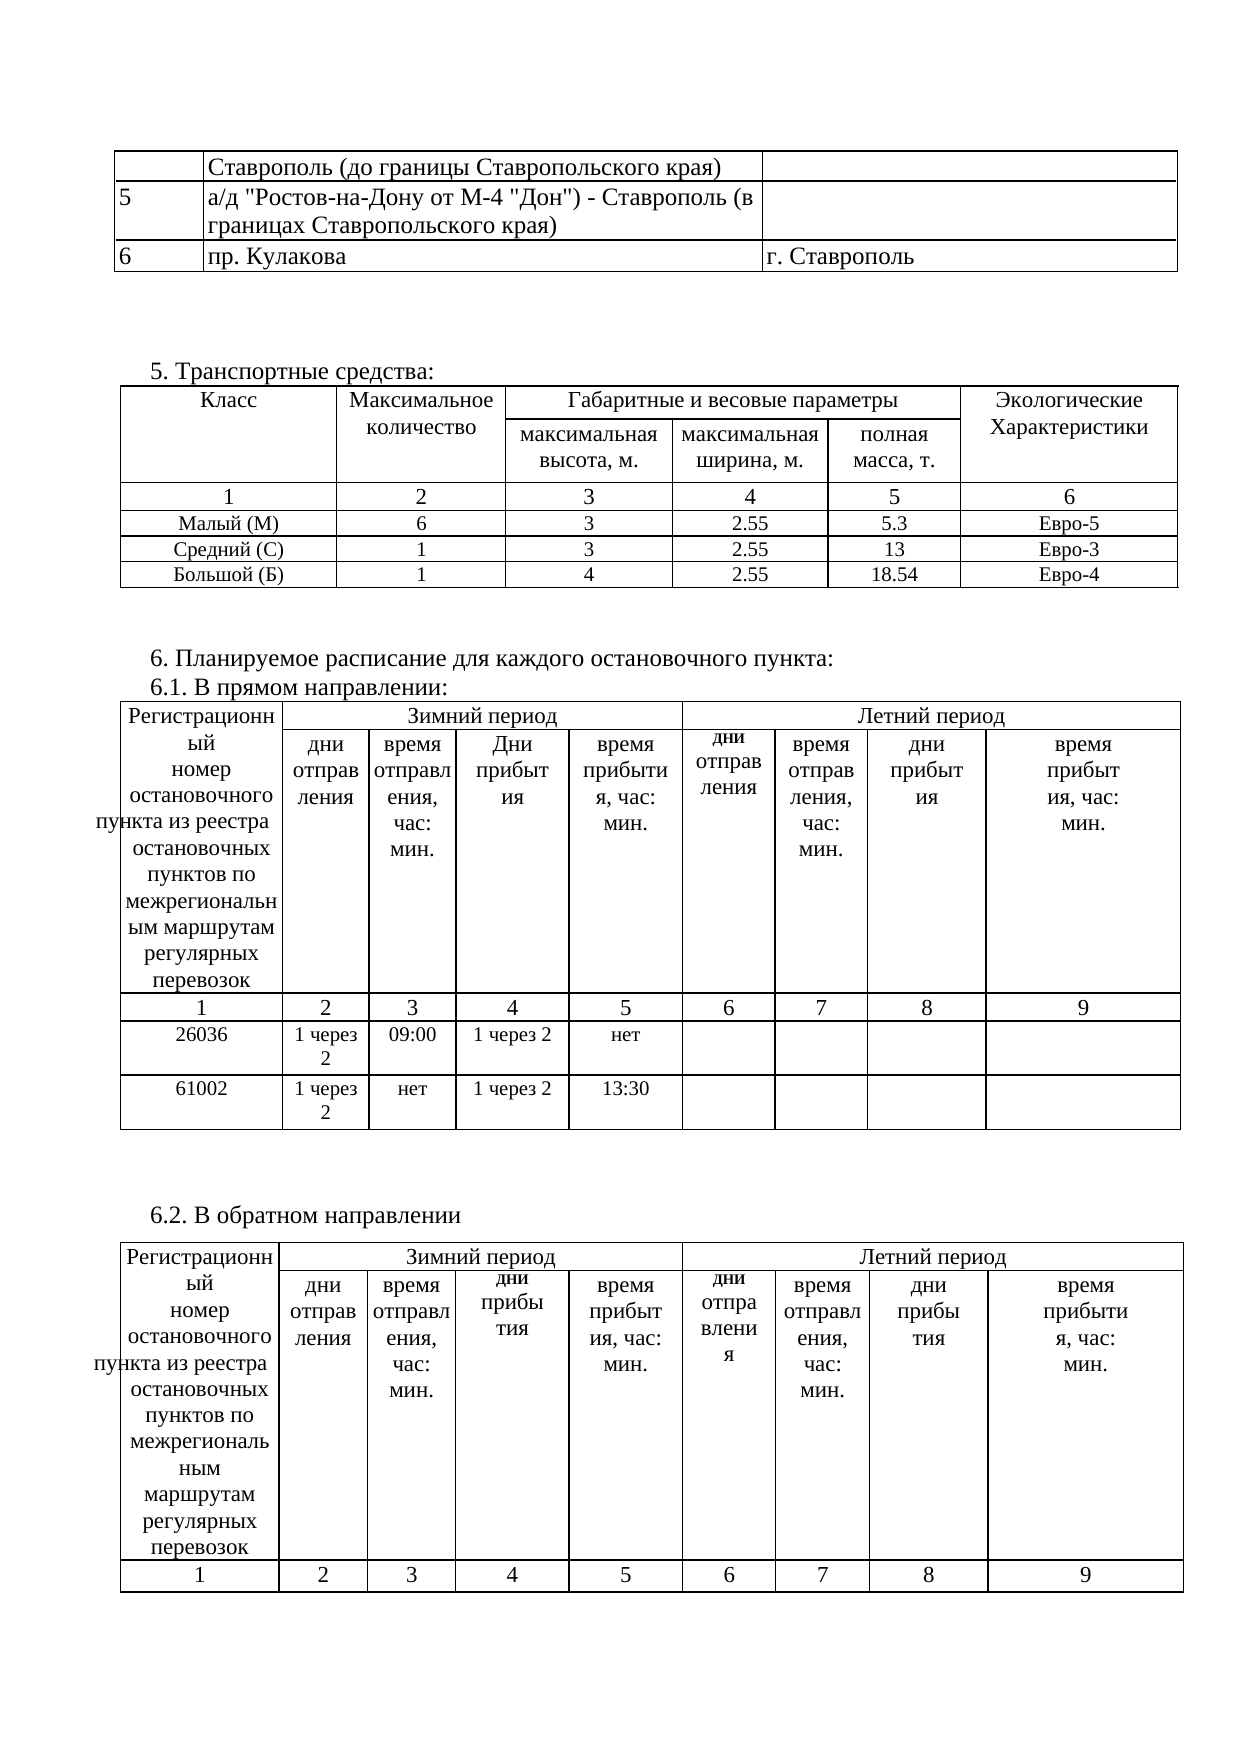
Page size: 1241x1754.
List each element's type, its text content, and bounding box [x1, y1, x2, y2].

table_cell 61002 [121, 1076, 282, 1129]
table_cell Средний (С) [121, 537, 336, 561]
table_cell 5.3 [829, 511, 960, 535]
table_cell Евро-5 [961, 511, 1177, 535]
table_cell 6 [115, 240, 203, 271]
table_cell 3 [506, 483, 672, 509]
table_cell 1 [337, 537, 505, 561]
table_cell 5 [115, 181, 203, 239]
text 6.1. В прямом направлении: [150, 672, 1090, 701]
table_cell 3 [506, 511, 672, 535]
table_header Зимний период [283, 702, 682, 728]
table_cell 2 [280, 1561, 367, 1591]
table_cell 8 [868, 994, 985, 1020]
table_cell г. Ставрополь [763, 239, 1177, 271]
table_cell 13:30 [570, 1076, 682, 1129]
table_cell 2 [337, 483, 505, 509]
table_cell время отправл ения, час: мин. [368, 1271, 455, 1559]
table_cell [776, 1076, 867, 1129]
table_cell [987, 1076, 1180, 1129]
table_cell 1 через 2 [457, 1022, 568, 1074]
table_cell 4 [115, 152, 203, 180]
table_cell 1 [337, 562, 505, 586]
table_header Экологические Характеристики [961, 387, 1177, 482]
table_cell Дни прибыт ия [457, 730, 568, 992]
table_cell [683, 1076, 774, 1129]
table_cell 09:00 [370, 1022, 455, 1074]
table_cell 9 [989, 1561, 1183, 1591]
table_cell [763, 180, 1177, 239]
table_cell 2.55 [673, 537, 827, 561]
table_cell [776, 1022, 867, 1074]
table_cell дни отправ ления [283, 730, 368, 992]
table_cell дни прибыт ия [868, 730, 985, 992]
table_cell Евро-3 [961, 537, 1177, 561]
table_cell полная масса, т. [829, 420, 960, 482]
table_cell время отправ ления, час: мин. [776, 730, 867, 992]
table_cell 5 [570, 1561, 682, 1591]
table_cell ДНИ отпра влени я [683, 1271, 775, 1559]
table_header Максимальное количество [337, 387, 505, 482]
table_cell Евро-4 [961, 562, 1177, 586]
table_cell [868, 1022, 985, 1074]
table_cell время прибыт ия, час: мин. [987, 730, 1180, 992]
table_cell время отправл ения, час: мин. [370, 730, 455, 992]
table_cell дни отправ ления [280, 1271, 367, 1559]
table_header Летний период [683, 702, 1180, 728]
table_cell максимальная ширина, м. [673, 420, 827, 482]
table_cell 7 [776, 994, 867, 1020]
table_cell максимальная высота, м. [506, 420, 672, 482]
table_header Зимний период [280, 1243, 682, 1269]
table_cell [763, 152, 1177, 180]
table_cell ДНИ отправ ления [683, 730, 774, 992]
table_cell время прибыт ия, час: мин. [570, 1271, 682, 1559]
table_cell 5 [829, 483, 960, 509]
table_cell 2.55 [673, 511, 827, 535]
table_cell 2 [283, 994, 368, 1020]
table_cell 4 [457, 994, 568, 1020]
table_cell [683, 1022, 774, 1074]
table_cell а/д "Ростов-на-Дону от М-4 "Дон") - Ставрополь (в границах Ставропольского края) [204, 182, 762, 239]
table_cell 6 [683, 994, 774, 1020]
table_cell Малый (М) [121, 511, 336, 535]
table_cell 6 [961, 483, 1177, 509]
table_cell время прибыти я, час: мин. [570, 730, 682, 992]
table_cell 1 через 2 [283, 1022, 368, 1074]
table_cell 2.55 [673, 562, 827, 586]
table_cell [868, 1076, 985, 1129]
table_cell [987, 1022, 1180, 1074]
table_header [121, 1243, 278, 1559]
table_cell 13 [829, 537, 960, 561]
table_cell нет [370, 1076, 455, 1129]
table_cell 1 через 2 [283, 1076, 368, 1129]
table_cell 1 через 2 [457, 1076, 568, 1129]
table_cell дни прибы тия [870, 1271, 987, 1559]
table_cell 4 [456, 1561, 568, 1591]
table_header Класс [121, 387, 336, 482]
table_cell время прибыти я, час: мин. [989, 1271, 1183, 1559]
table_cell 18.54 [829, 562, 960, 586]
table_cell 8 [870, 1561, 987, 1591]
table_cell 1 [121, 1561, 278, 1591]
table_cell нет [570, 1022, 682, 1074]
text 5. Транспортные средства: [150, 356, 1090, 385]
table_header Регистрационный номер остановочного пункта из реестра остановочных пунктов по межрегиональным маршрутам регулярных перевозок [121, 702, 282, 992]
table_cell 1 [121, 483, 336, 509]
table_cell 1 [121, 994, 282, 1020]
table_cell 6 [683, 1561, 775, 1591]
table_cell 4 [673, 483, 827, 509]
text 6. Планируемое расписание для каждого остановочного пункта: [150, 643, 1090, 672]
table_header Габаритные и весовые параметры [506, 387, 960, 418]
table_cell пр. Кулакова [204, 241, 762, 271]
table_header Летний период [683, 1243, 1183, 1269]
table_cell 3 [370, 994, 455, 1020]
table_cell 6 [337, 511, 505, 535]
table_cell 4 [506, 562, 672, 586]
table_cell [204, 152, 762, 180]
table_cell 9 [987, 994, 1180, 1020]
table_cell Большой (Б) [121, 562, 336, 586]
table_cell ДНИ прибы тия [456, 1271, 568, 1559]
table_cell время отправл ения, час: мин. [776, 1271, 869, 1559]
table_cell 26036 [121, 1022, 282, 1074]
text 6.2. В обратном направлении [150, 1200, 1090, 1229]
table_cell 5 [570, 994, 682, 1020]
table_cell 3 [506, 537, 672, 561]
table_cell 3 [368, 1561, 455, 1591]
table_cell 7 [776, 1561, 869, 1591]
